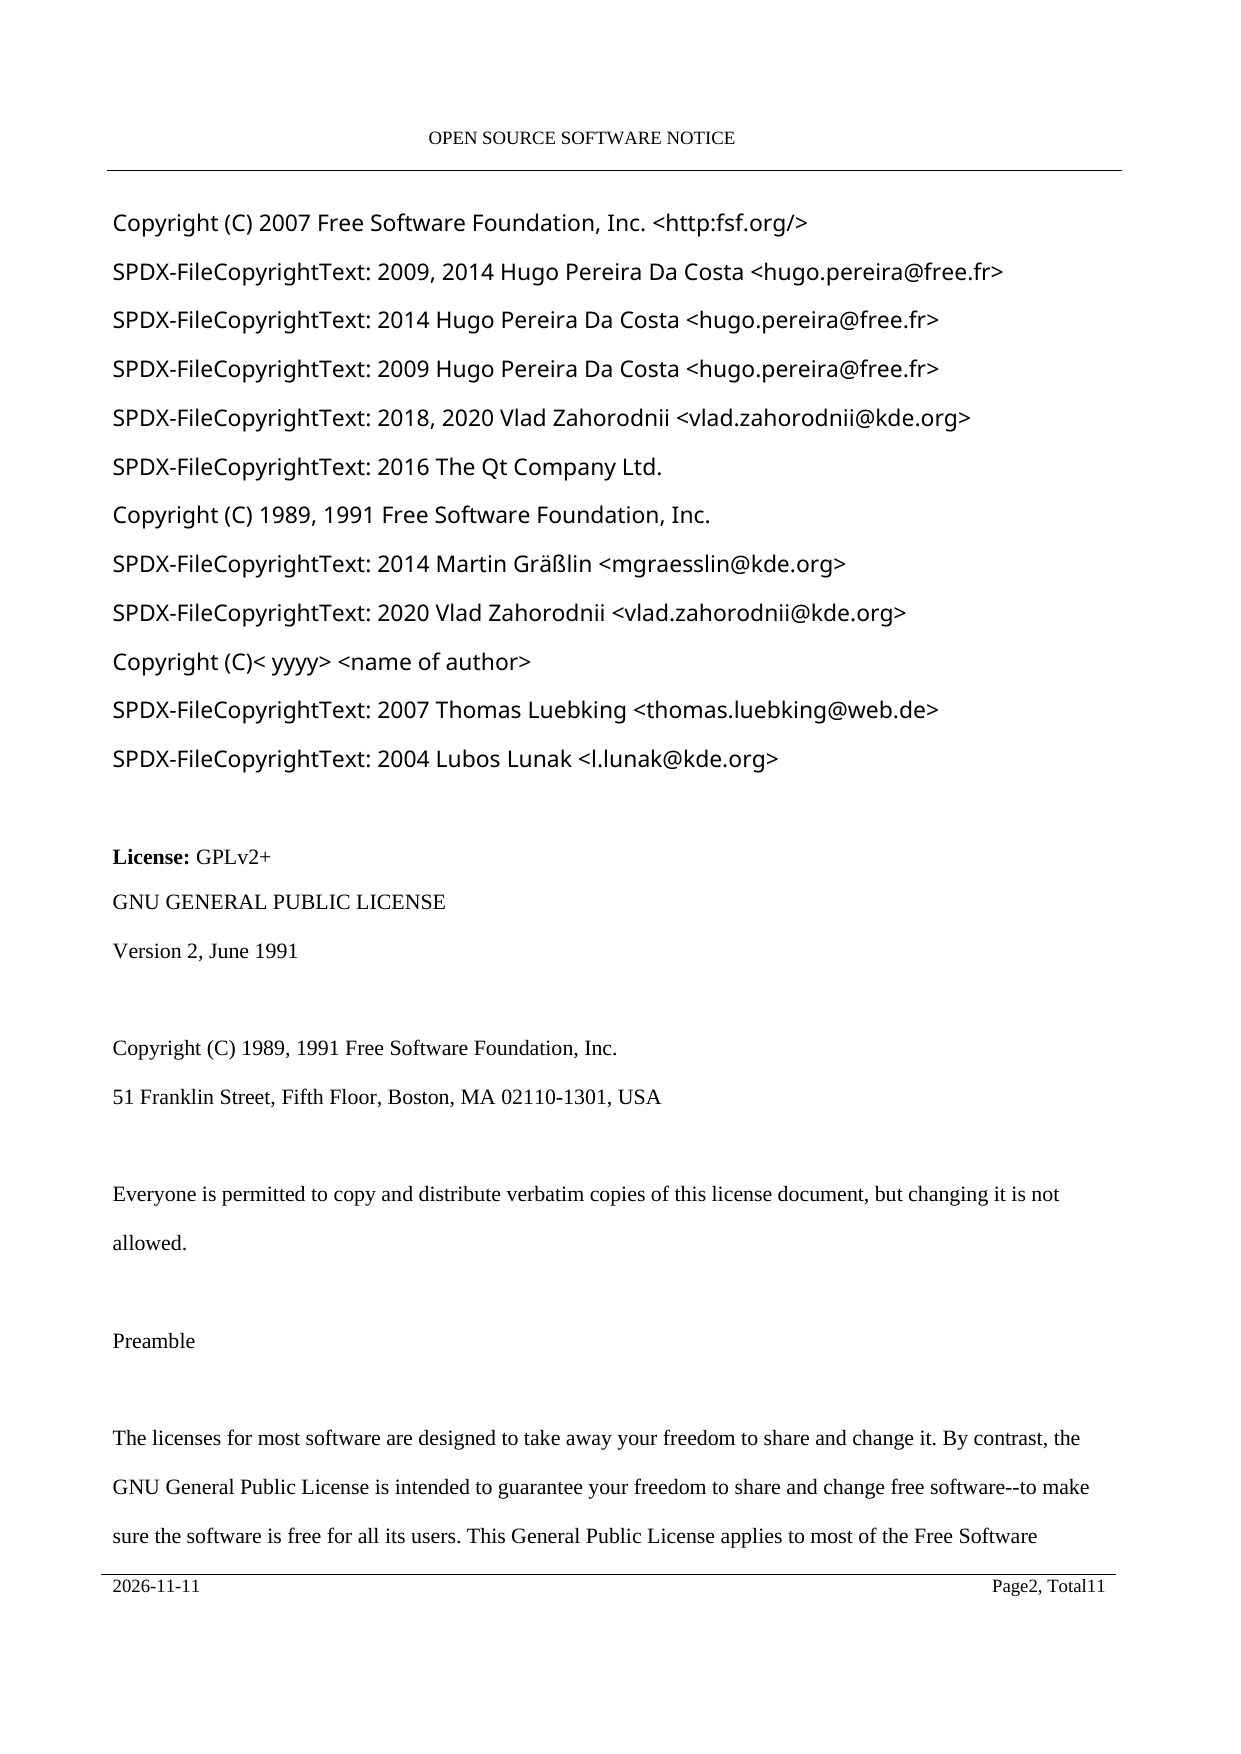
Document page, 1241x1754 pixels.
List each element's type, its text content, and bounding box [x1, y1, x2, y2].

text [112, 206, 1128, 824]
text License: GPLv2+ [112, 840, 1128, 873]
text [112, 885, 1128, 1551]
